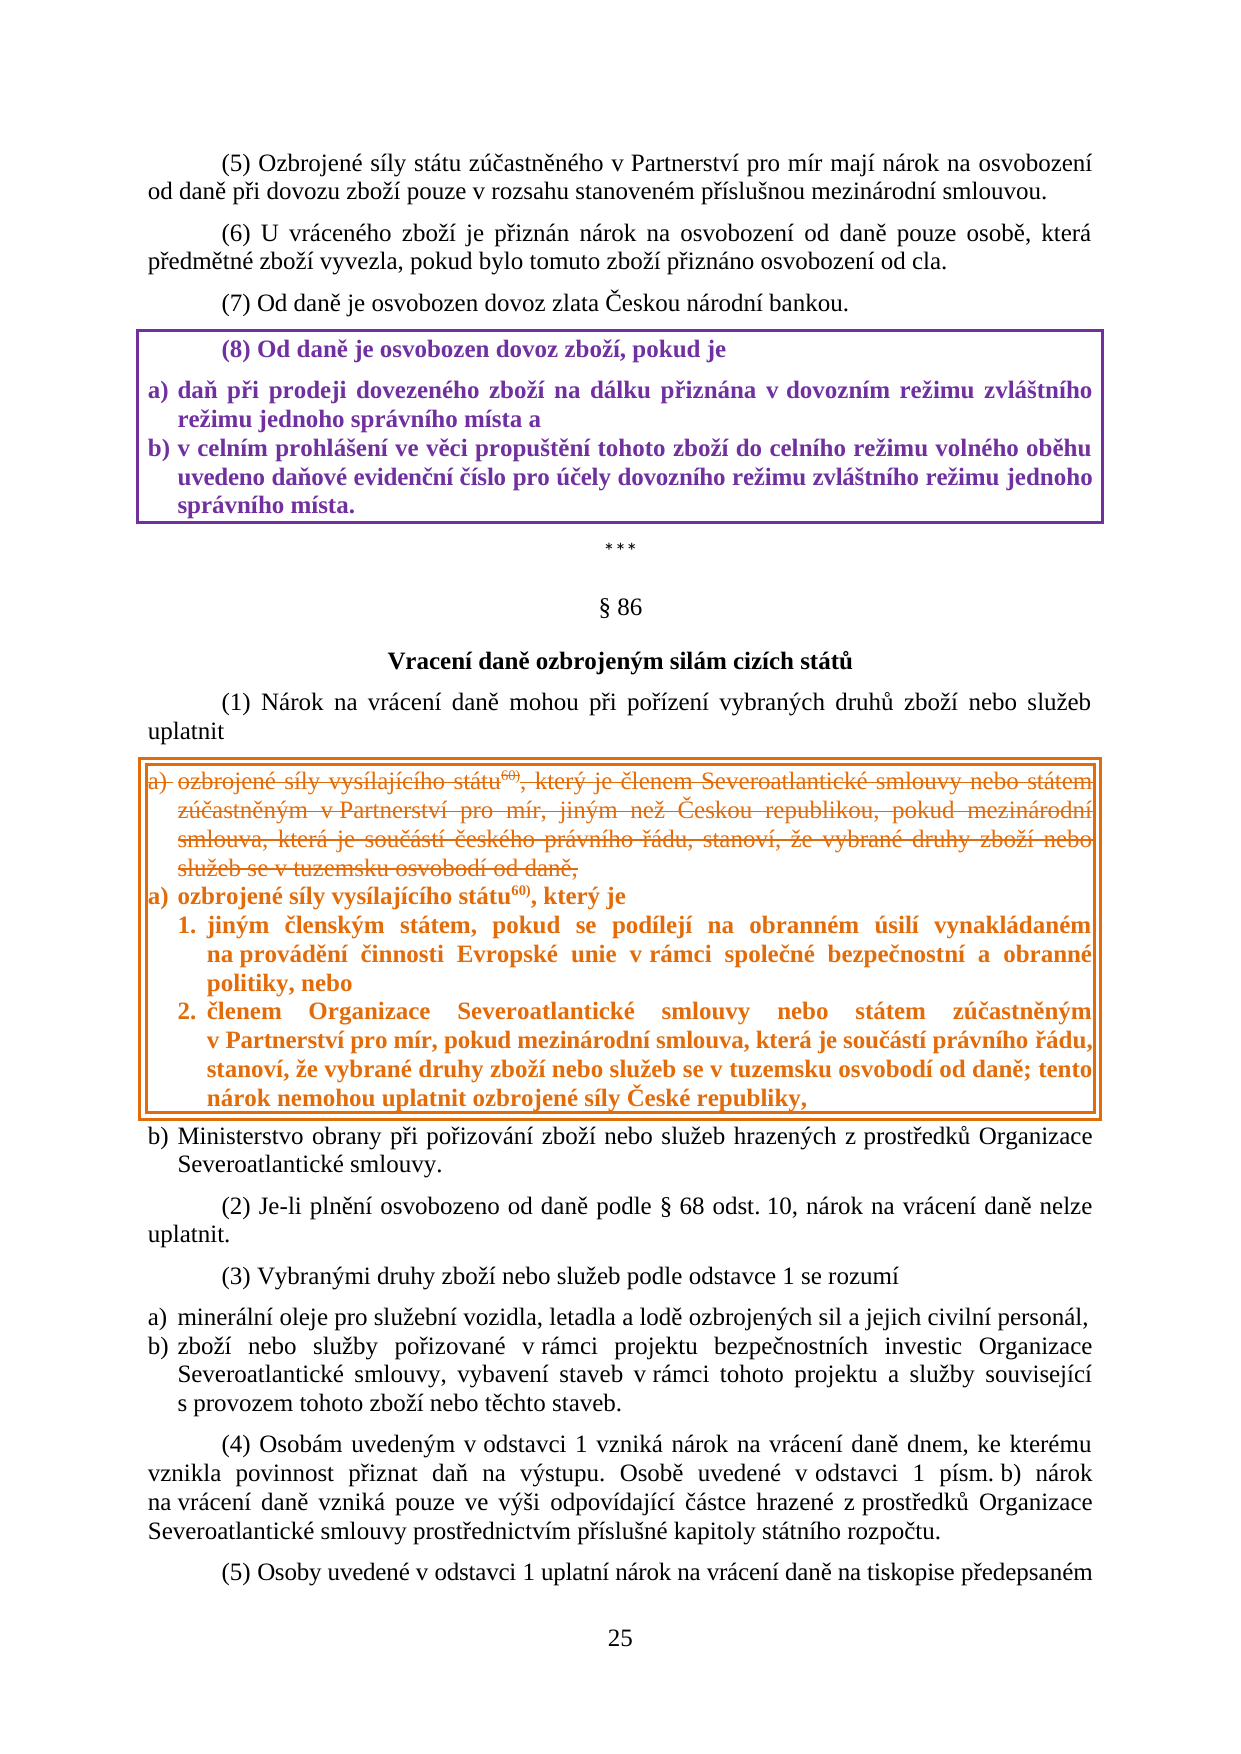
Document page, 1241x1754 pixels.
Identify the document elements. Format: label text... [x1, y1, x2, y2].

text a) ozbrojené síly vysílajícího státu60), který je [148, 881, 1093, 910]
text (5) Ozbrojené síly státu zúčastněného v Partnerství pro mír mají nárok na osvobození od daně při dovozu zboží pouze v rozsahu stanoveném příslušnou mezinárodní smlouvou. [148, 148, 1093, 205]
text (7) Od daně je osvobozen dovoz zlata Českou národní bankou. [148, 288, 1093, 316]
text (1) Nárok na vrácení daně mohou při pořízení vybraných druhů zboží nebo služeb uplatnit [148, 687, 1093, 744]
text *** [148, 537, 1093, 565]
text b) Ministerstvo obrany při pořizování zboží nebo služeb hrazených z prostředků Organizace Severoatlantické smlouvy. [148, 1121, 1093, 1178]
text 1. jiným členským státem, pokud se podílejí na obranném úsilí vynakládaném na provádění činnosti Evropské unie v rámci společné bezpečnostní a obranné politiky, nebo [148, 910, 1093, 987]
text a) daň při prodeji dovezeného zboží na dálku přiznána v dovozním režimu zvláštního režimu jednoho správního místa a [139, 370, 1101, 428]
text b) zboží nebo služby pořizované v rámci projektu bezpečnostních investic Organizace Severoatlantické smlouvy, vybavení staveb v rámci tohoto projektu a služby související s provozem tohoto zboží nebo těchto staveb. [148, 1331, 1093, 1417]
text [148, 1557, 1093, 1586]
subtitle § 86 [148, 592, 1093, 621]
text (3) Vybranými druhy zboží nebo služeb podle odstavce 1 se rozumí [148, 1261, 1093, 1289]
text (2) Je-li plnění osvobozeno od daně podle § 68 odst. 10, nárok na vrácení daně nelze uplatnit. [148, 1191, 1093, 1248]
text a) ozbrojené síly vysílajícího státu60), který je členem Severoatlantické smlouvy nebo státem zúčastněným v Partnerství pro mír, jiným než Českou republikou, pokud mezinárodní smlouva, která je součástí českého právního řádu, stanoví, že vybrané druhy zboží nebo služeb se v tuzemsku osvobodí od daně, [141, 760, 1099, 881]
text (4) Osobám uvedeným v odstavci 1 vzniká nárok na vrácení daně dnem, ke kterému vznikla povinnost přiznat daň na výstupu. Osobě uvedené v odstavci 1 písm. b) nárok na vrácení daně vzniká pouze ve výši odpovídající částce hrazené z prostředků Organizace Severoatlantické smlouvy prostřednictvím příslušné kapitoly státního rozpočtu. [148, 1429, 1093, 1544]
text b) v celním prohlášení ve věci propuštění tohoto zboží do celního režimu volného oběhu uvedeno daňové evidenční číslo pro účely dovozního režimu zvláštního režimu jednoho správního místa. [139, 428, 1101, 521]
text (8) Od daně je osvobozen dovoz zboží, pokud je [139, 332, 1101, 363]
text (6) U vráceného zboží je přiznán nárok na osvobození od daně pouze osobě, která předmětné zboží vyvezla, pokud bylo tomuto zboží přiznáno osvobození od cla. [148, 218, 1093, 275]
text Vracení daně ozbrojeným silám cizích států [148, 646, 1093, 674]
text 2. členem Organizace Severoatlantické smlouvy nebo státem zúčastněným v Partnerství pro mír, pokud mezinárodní smlouva, která je součástí právního řádu, stanoví, že vybrané druhy zboží nebo služeb se v tuzemsku osvobodí od daně; tento nárok nemohou uplatnit ozbrojené síly České republiky, [141, 987, 1099, 1118]
text a) minerální oleje pro služební vozidla, letadla a lodě ozbrojených sil a jejich civilní personál, [148, 1302, 1093, 1331]
